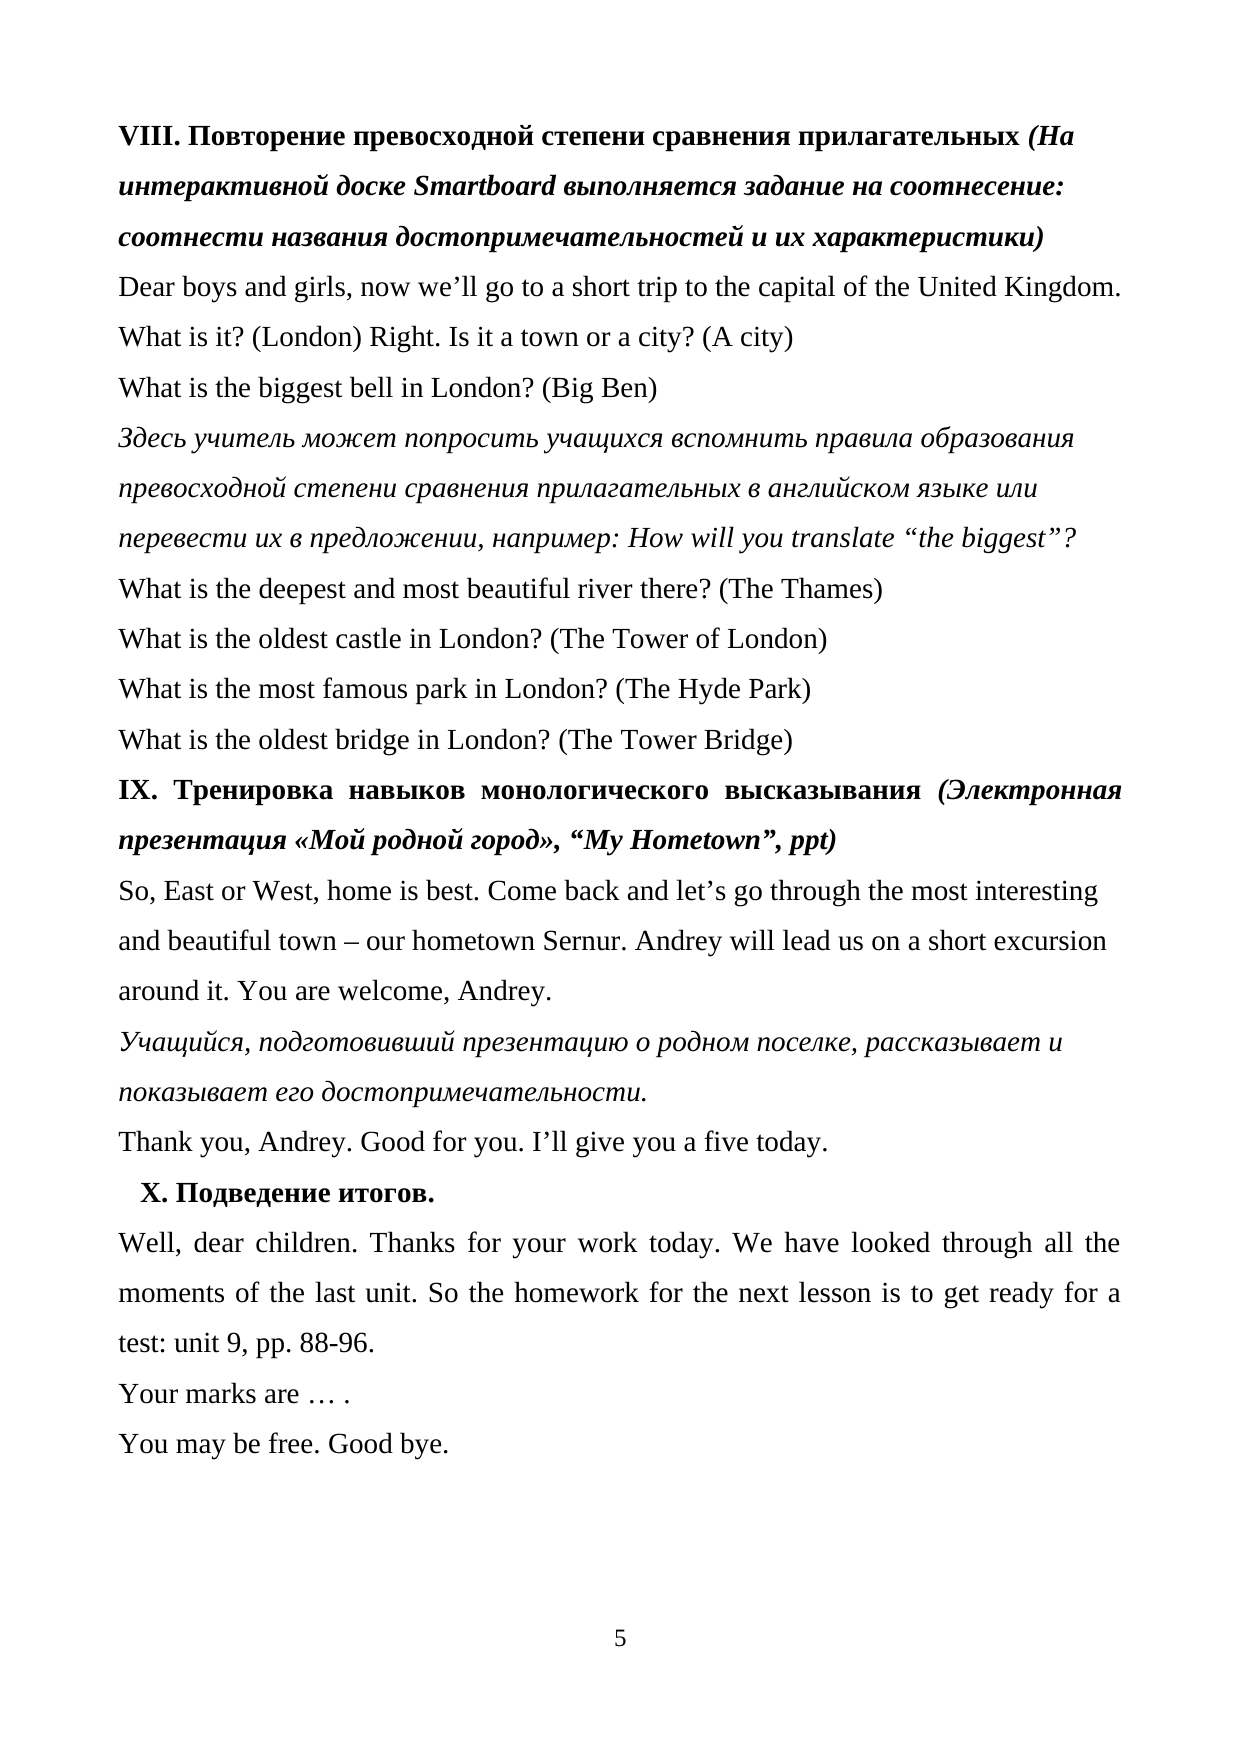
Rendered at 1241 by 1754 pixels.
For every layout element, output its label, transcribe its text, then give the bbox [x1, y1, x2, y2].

text What is the biggest bell in London? (Big Ben) [118, 370, 1122, 403]
text Well, dear children. Thanks for your work today. We have looked through all the moments of the last unit. So the homework for the next lesson is to get ready for a test: unit 9, pp. 88-96. [118, 1225, 1122, 1359]
text Dear boys and girls, now we’ll go to a short trip to the capital of the United Kingdom. What is it? (London) Right. Is it a town or a city? (A city) [118, 269, 1122, 353]
text So, East or West, home is best. Come back and let’s go through the most interesting and beautiful town – our hometown Sernur. Andrey will lead us on a short excursion around it. You are welcome, Andrey. Учащийся, подготовивший презентацию о родном поселке, рассказывает и показывает его достопримечательности. [118, 873, 1122, 1108]
text What is the most famous park in London? (The Hyde Park) [118, 672, 1122, 705]
text IX. Тренировка навыков монологического высказывания (Электронная презентация «Мой родной город», “My Hometown”, ppt) [118, 772, 1122, 856]
text Your marks are … . [118, 1376, 1122, 1409]
text X. Подведение итогов. [118, 1175, 1122, 1208]
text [118, 118, 1122, 252]
text What is the oldest castle in London? (The Tower of London) [118, 621, 1122, 655]
text What is the oldest bridge in London? (The Tower Bridge) [118, 722, 1122, 755]
text Здесь учитель может попросить учащихся вспомнить правила образования превосходной степени сравнения прилагательных в английском языке или перевести их в предложении, например: How will you translate “the biggest”? What is the deepest and most beautiful river there? (The Thames) [118, 420, 1122, 604]
text You may be free. Good bye. [118, 1426, 1122, 1460]
text Thank you, Andrey. Good for you. I’ll give you a five today. [118, 1124, 1122, 1158]
